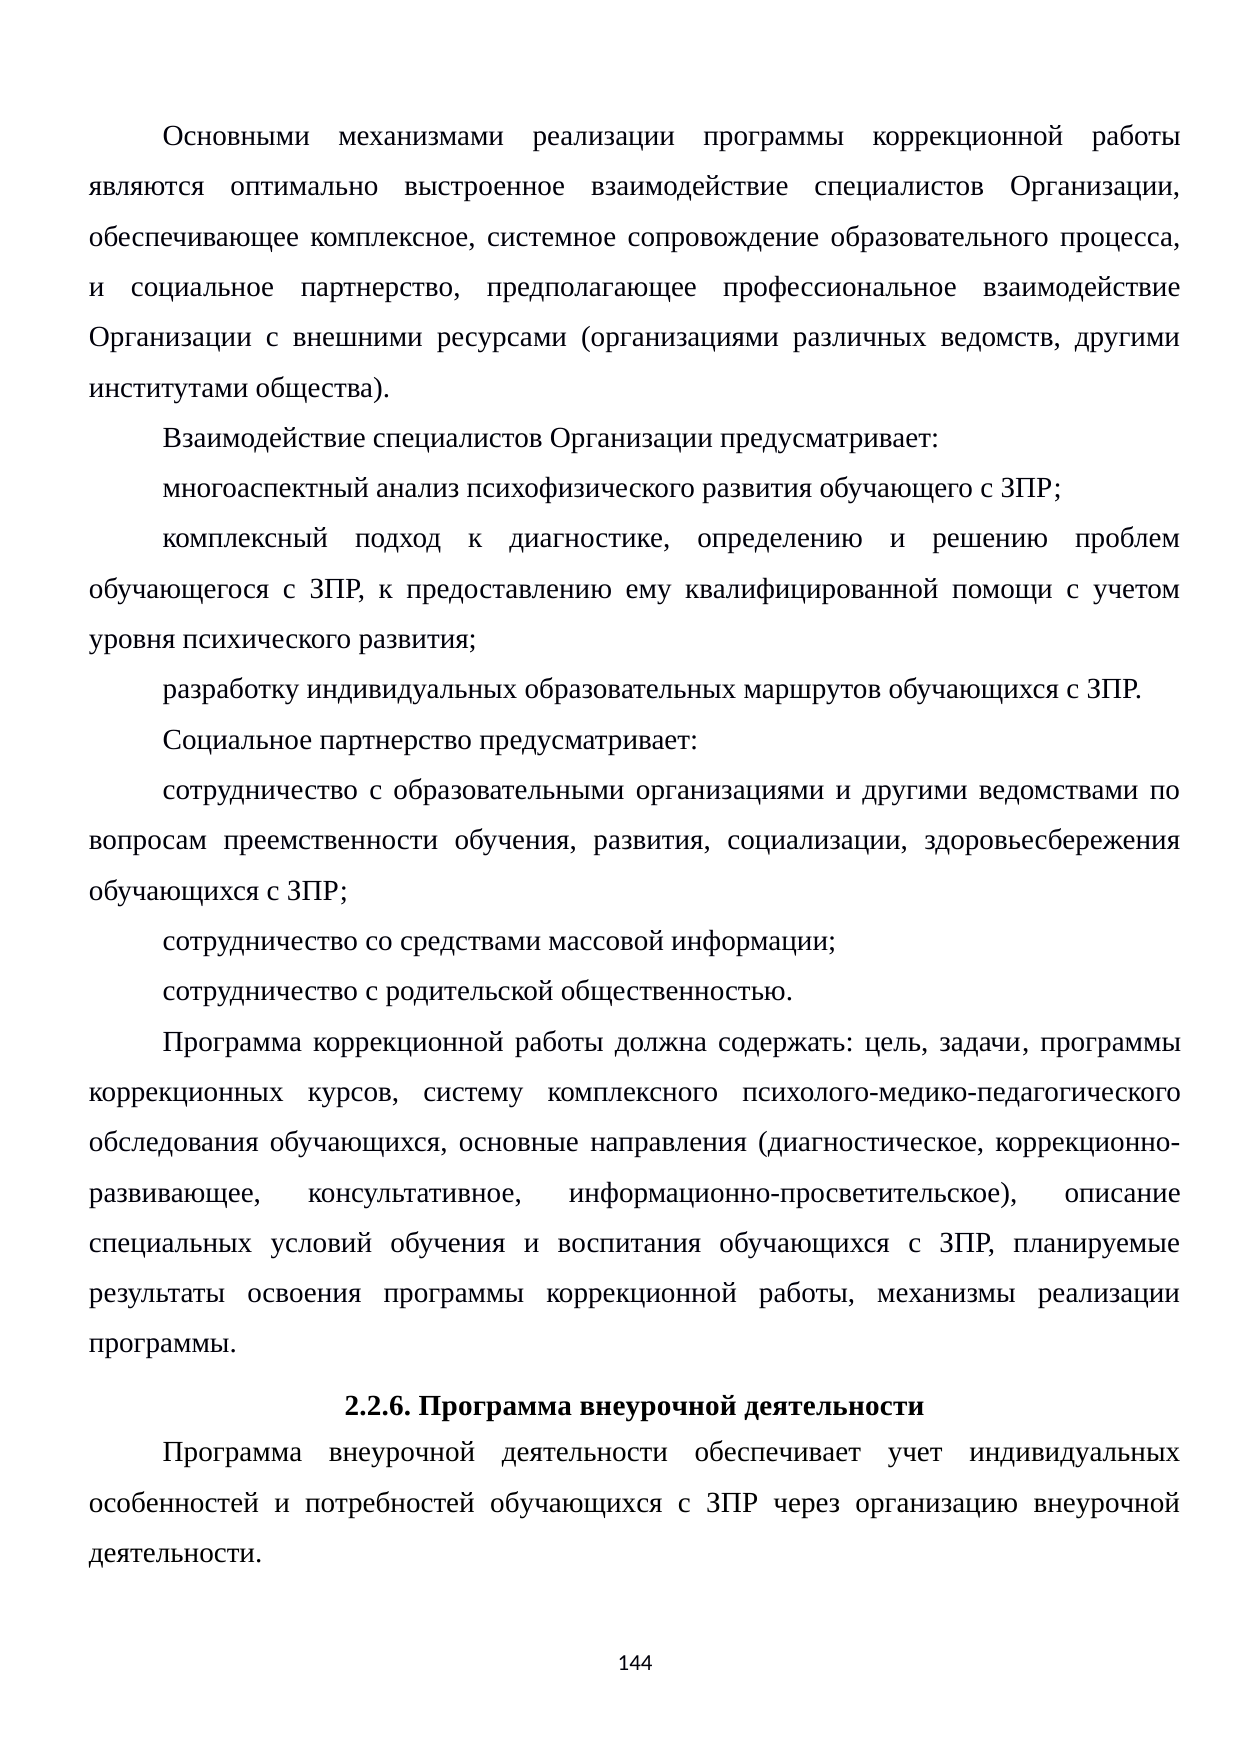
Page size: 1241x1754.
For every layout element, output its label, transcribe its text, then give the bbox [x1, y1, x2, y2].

text Социальное партнерство предусматривает: [89, 722, 1181, 755]
text Программа внеурочной деятельности обеспечивает учет индивидуальных особенностей и потребностей обучающихся с ЗПР через организацию внеурочной деятельности. [89, 1434, 1181, 1569]
text Взаимодействие специалистов Организации предусматривает: [89, 420, 1181, 453]
text 2.2.6. Программа внеурочной деятельности [89, 1388, 1181, 1422]
text комплексный подход к диагностике, определению и решению проблем обучающегося с ЗПР, к предоставлению ему квалифицированной помощи с учетом уровня психического развития; [89, 521, 1181, 655]
text Основными механизмами реализации программы коррекционной работы являются оптимально выстроенное взаимодействие специалистов Организации, обеспечивающее комплексное, системное сопровождение образовательного процесса, и социальное партнерство, предполагающее профессиональное взаимодействие Организации с внешними ресурсами (организациями различных ведомств, другими институтами общества). [89, 118, 1181, 403]
text разработку индивидуальных образовательных маршрутов обучающихся с ЗПР. [89, 672, 1181, 705]
text сотрудничество с образовательными организациями и другими ведомствами по вопросам преемственности обучения, развития, социализации, здоровьесбережения обучающихся с ЗПР; [89, 772, 1181, 906]
text Программа коррекционной работы должна содержать: цель, задачи, программы коррекционных курсов, систему комплексного психолого-медико-педагогического обследования обучающихся, основные направления (диагностическое, коррекционно-развивающее, консультативное, информационно-просветительское), описание специальных условий обучения и воспитания обучающихся с ЗПР, планируемые результаты освоения программы коррекционной работы, механизмы реализации программы. [89, 1024, 1181, 1359]
text многоаспектный анализ психофизического развития обучающего с ЗПР; [89, 470, 1181, 504]
text сотрудничество со средствами массовой информации; [89, 923, 1181, 957]
text сотрудничество с родительской общественностью. [89, 973, 1181, 1007]
